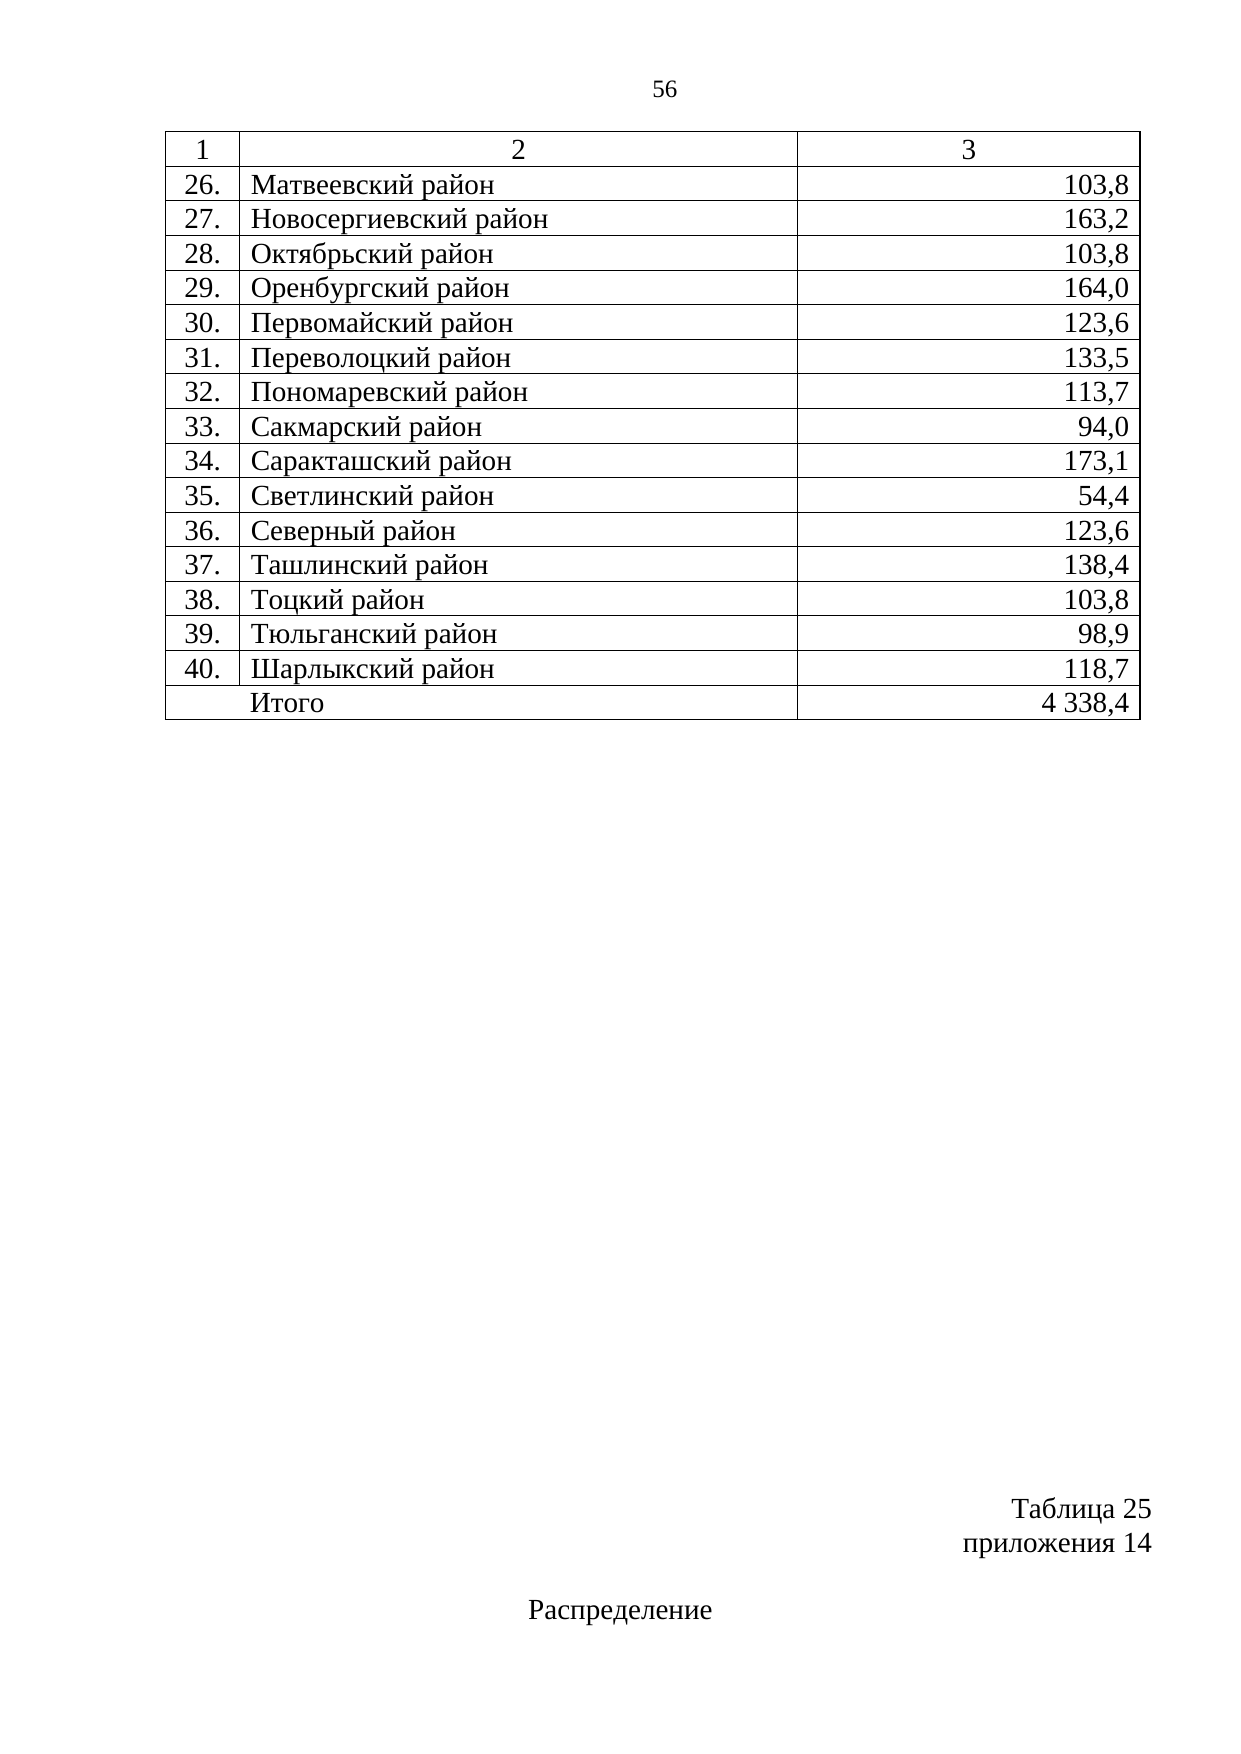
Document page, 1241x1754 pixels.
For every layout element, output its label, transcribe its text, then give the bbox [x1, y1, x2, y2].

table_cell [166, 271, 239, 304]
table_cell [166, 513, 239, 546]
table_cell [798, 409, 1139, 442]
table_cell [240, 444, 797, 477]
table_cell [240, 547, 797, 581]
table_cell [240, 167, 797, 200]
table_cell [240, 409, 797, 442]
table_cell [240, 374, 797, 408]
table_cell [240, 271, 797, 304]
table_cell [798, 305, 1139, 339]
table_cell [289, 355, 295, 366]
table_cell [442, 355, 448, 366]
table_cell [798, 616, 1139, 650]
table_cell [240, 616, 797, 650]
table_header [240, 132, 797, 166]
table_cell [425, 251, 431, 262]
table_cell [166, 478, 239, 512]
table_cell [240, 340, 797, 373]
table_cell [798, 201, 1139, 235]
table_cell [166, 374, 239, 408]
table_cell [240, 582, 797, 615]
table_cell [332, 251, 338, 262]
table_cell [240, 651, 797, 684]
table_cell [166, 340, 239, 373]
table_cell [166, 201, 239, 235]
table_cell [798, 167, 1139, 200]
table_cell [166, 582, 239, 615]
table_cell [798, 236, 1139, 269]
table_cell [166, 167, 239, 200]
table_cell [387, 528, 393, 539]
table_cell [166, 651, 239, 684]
text Распределение [88, 1592, 1152, 1626]
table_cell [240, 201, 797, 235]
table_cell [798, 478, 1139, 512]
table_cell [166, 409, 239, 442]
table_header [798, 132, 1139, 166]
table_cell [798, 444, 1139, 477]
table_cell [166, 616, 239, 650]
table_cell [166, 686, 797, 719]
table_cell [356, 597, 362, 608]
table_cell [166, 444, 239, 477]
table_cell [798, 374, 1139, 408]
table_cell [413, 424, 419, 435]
text Таблица 25 приложения 14 [177, 1492, 1152, 1559]
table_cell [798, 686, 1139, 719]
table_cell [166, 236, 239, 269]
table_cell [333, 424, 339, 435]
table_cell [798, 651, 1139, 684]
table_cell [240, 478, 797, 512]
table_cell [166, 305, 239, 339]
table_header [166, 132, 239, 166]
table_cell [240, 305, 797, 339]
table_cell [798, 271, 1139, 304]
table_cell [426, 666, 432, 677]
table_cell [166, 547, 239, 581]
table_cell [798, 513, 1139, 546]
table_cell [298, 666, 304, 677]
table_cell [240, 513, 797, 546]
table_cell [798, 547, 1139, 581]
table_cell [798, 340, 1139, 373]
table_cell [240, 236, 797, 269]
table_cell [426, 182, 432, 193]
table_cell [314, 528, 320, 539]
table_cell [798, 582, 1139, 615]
